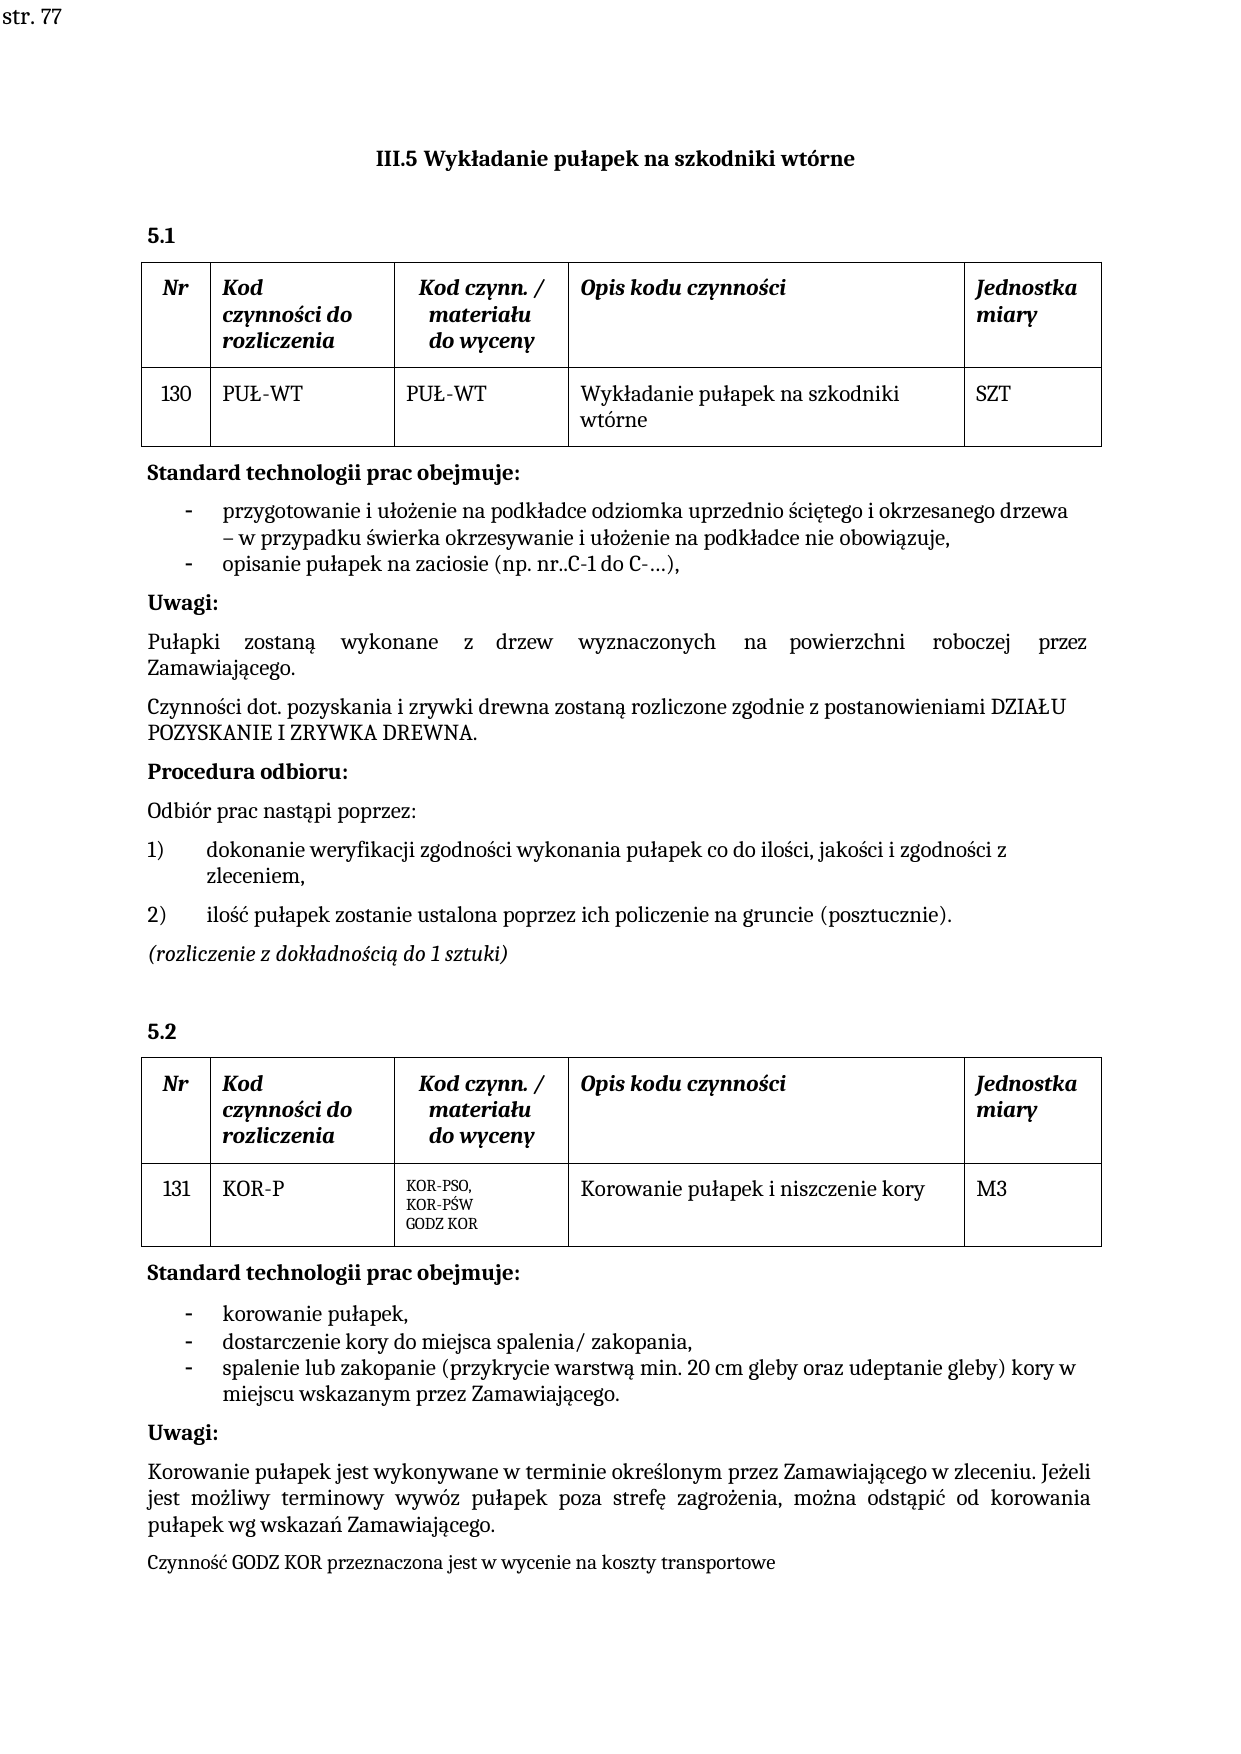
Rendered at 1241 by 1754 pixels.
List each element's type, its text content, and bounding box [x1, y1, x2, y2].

subtitle Wykładanie pułapek na szkodniki wtórne [376, 146, 1119, 172]
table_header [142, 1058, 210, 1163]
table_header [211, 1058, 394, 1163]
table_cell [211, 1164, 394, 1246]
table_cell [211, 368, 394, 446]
text Pułapki zostaną wykonane z drzew wyznaczonych na powierzchni roboczej przez Zamawiającego. [147, 629, 1093, 681]
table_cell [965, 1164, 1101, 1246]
text Czynności dot. pozyskania i zrywki drewna zostaną rozliczone zgodnie z postanowieniami DZIAŁU POZYSKANIE I ZRYWKA DREWNA. [147, 694, 1093, 747]
list ilość pułapek zostanie ustalona poprzez ich policzenie na gruncie (posztucznie). [147, 902, 1119, 928]
text  opisanie pułapek na zaciosie (np. nr..C-1 do C-…), [185, 551, 1119, 577]
subtitle Uwagi: [147, 1420, 1119, 1446]
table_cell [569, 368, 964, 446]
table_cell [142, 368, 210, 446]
text  spalenie lub zakopanie (przykrycie warstwą min. 20 cm gleby oraz udeptanie gleby) kory w miejscu wskazanym przez Zamawiającego. [185, 1355, 1093, 1408]
text (rozliczenie z dokładnością do 1 sztuki) [147, 941, 1119, 967]
subtitle Procedura odbioru: [147, 759, 1119, 785]
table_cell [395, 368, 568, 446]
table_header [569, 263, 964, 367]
text  dostarczenie kory do miejsca spalenia/ zakopania, [185, 1327, 1119, 1355]
text Korowanie pułapek jest wykonywane w terminie określonym przez Zamawiającego w zleceniu. Jeżeli jest możliwy terminowy wywóz pułapek poza strefę zagrożenia, można odstąpić od korowania pułapek wg wskazań Zamawiającego. [147, 1459, 1093, 1538]
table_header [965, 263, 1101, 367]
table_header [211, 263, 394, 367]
text Odbiór prac nastąpi poprzez: [147, 798, 1119, 824]
text 5.1 [147, 223, 1119, 249]
subtitle 5.2 [147, 1018, 1119, 1045]
list dokonanie weryfikacji zgodności wykonania pułapek co do ilości, jakości i zgodności z zleceniem, [147, 837, 1092, 889]
text Standard technologii prac obejmuje: [147, 1260, 1119, 1286]
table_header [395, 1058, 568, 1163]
text Czynność GODZ KOR przeznaczona jest w wycenie na koszty transportowe [147, 1550, 1119, 1574]
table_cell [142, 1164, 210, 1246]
text  przygotowanie i ułożenie na podkładce odziomka uprzednio ściętego i okrzesanego drzewa – w przypadku świerka okrzesywanie i ułożenie na podkładce nie obowiązuje, [185, 498, 1085, 551]
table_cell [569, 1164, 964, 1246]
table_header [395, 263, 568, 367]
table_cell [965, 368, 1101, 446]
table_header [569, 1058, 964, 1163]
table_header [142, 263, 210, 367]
text  korowanie pułapek, [185, 1299, 1119, 1327]
text Standard technologii prac obejmuje: [147, 459, 1119, 486]
subtitle Uwagi: [147, 590, 1119, 616]
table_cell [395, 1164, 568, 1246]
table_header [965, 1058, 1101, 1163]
